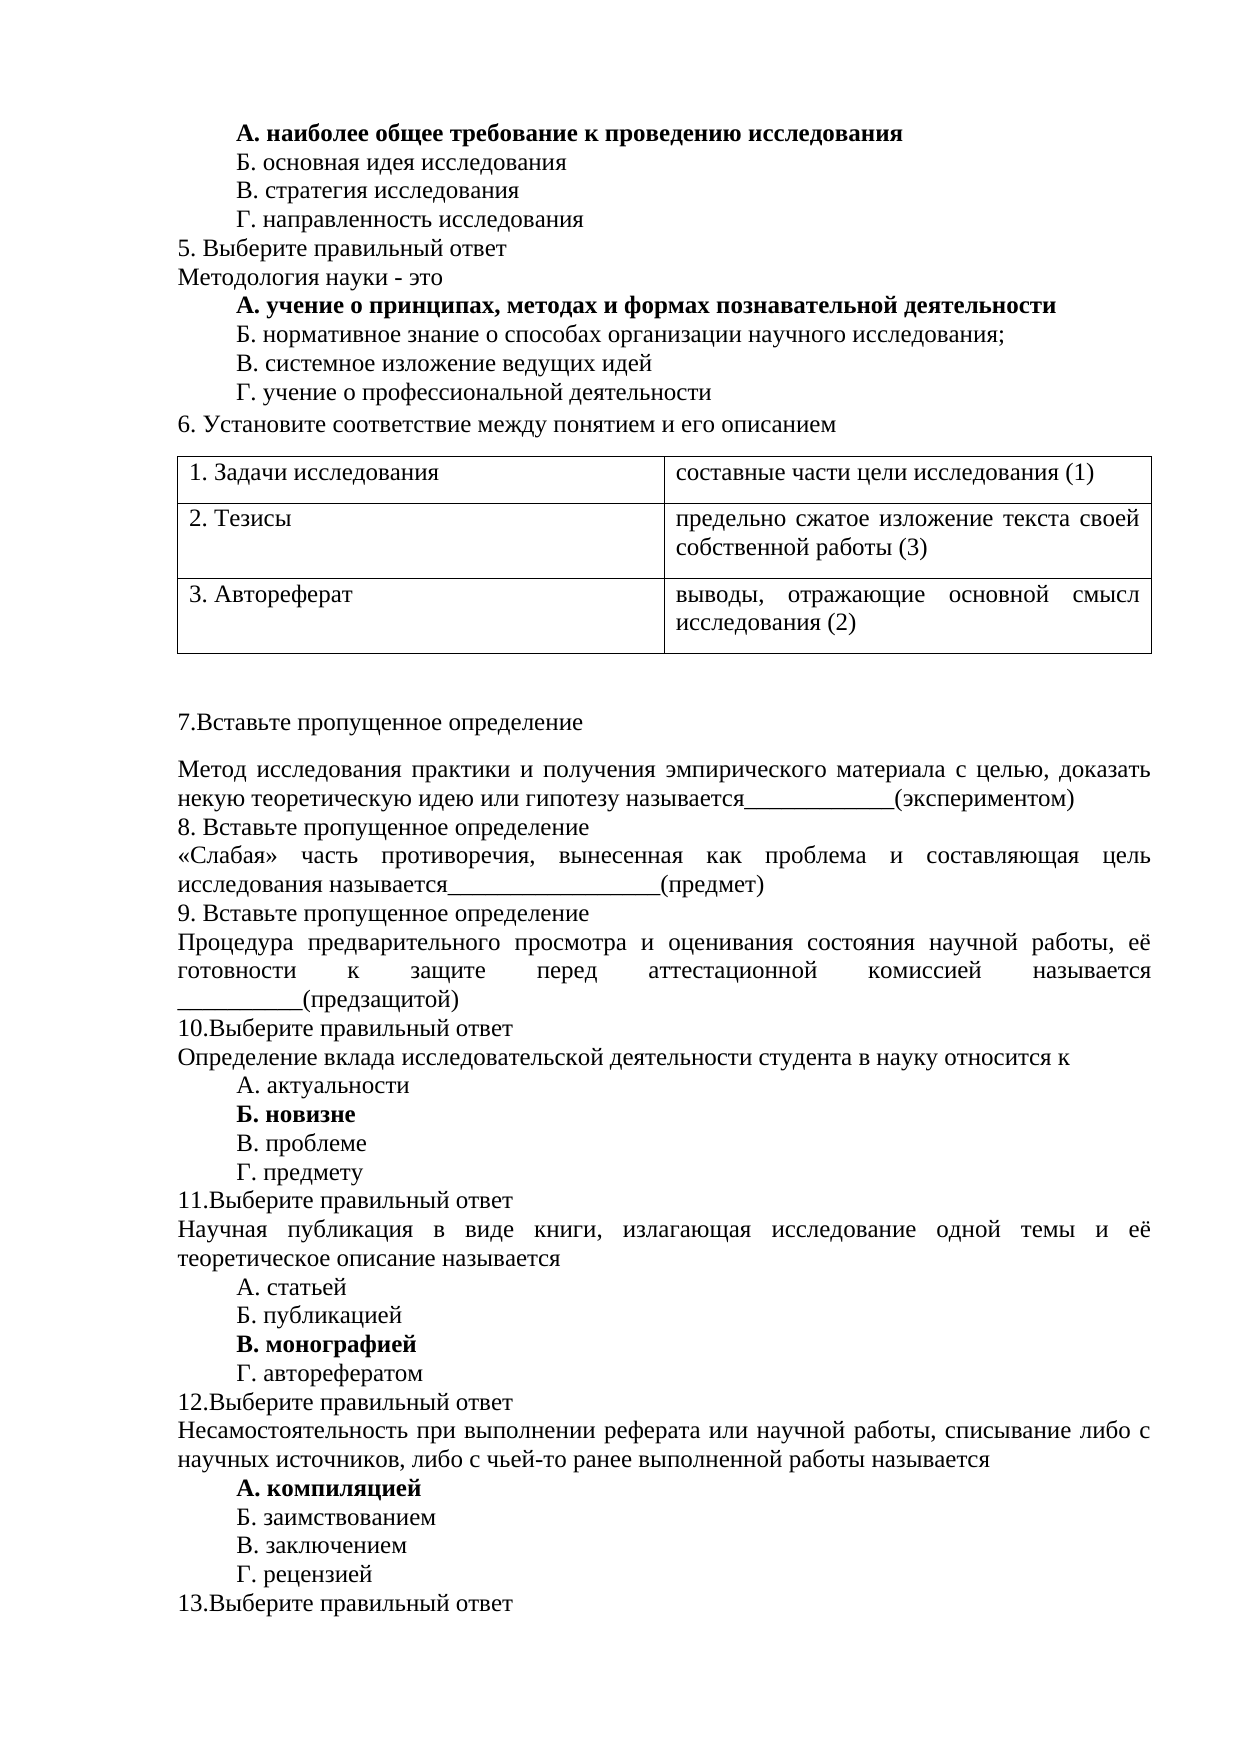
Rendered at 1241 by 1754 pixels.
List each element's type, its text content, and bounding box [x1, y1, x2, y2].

text Г. направленность исследования [177, 204, 1152, 233]
table_cell 3. Автореферат [178, 579, 664, 653]
text A. статьей [177, 1272, 1152, 1300]
text Научная публикация в виде книги, излагающая исследование одной темы и её теоретическое описание называется [177, 1214, 1152, 1272]
text 6. Установите соответствие между понятием и его описанием [177, 406, 1124, 439]
text Г. рецензией [177, 1559, 1152, 1588]
text Г. авторефератом [177, 1358, 1152, 1387]
text B. проблеме [177, 1128, 1152, 1157]
text Несамостоятельность при выполнении реферата или научной работы, списывание либо с научных источников, либо с чьей-то ранее выполненной работы называется [177, 1415, 1152, 1473]
text Б. нормативное знание о способах организации научного исследования; [177, 319, 1152, 348]
text 10.Выберите правильный ответ [177, 1013, 1152, 1042]
text B. заключением [177, 1530, 1152, 1559]
text «Слабая» часть противоречия, вынесенная как проблема и составляющая цель исследования называется_________________(предмет) [177, 840, 1152, 898]
text 8. Вставьте пропущенное определение [177, 812, 1152, 840]
text 11.Выберите правильный ответ [177, 1185, 1152, 1214]
text 7.Вставьте пропущенное определение [177, 704, 1124, 737]
text 5. Выберите правильный ответ [177, 233, 1152, 262]
text Метод исследования практики и получения эмпирического материала с целью, доказать некую теоретическую идею или гипотезу называется____________(экспериментом) [177, 754, 1152, 812]
text B. стратегия исследования [177, 176, 1152, 204]
text Г. предмету [177, 1157, 1152, 1185]
text Методология науки - это [177, 262, 1152, 291]
text B. монографией [177, 1329, 1152, 1358]
text 9. Вставьте пропущенное определение [177, 898, 1152, 927]
table_header 1. Задачи исследования [178, 457, 664, 502]
table_header составные части цели исследования (1) [665, 457, 1151, 502]
text A. актуальности [177, 1070, 1152, 1099]
text Определение вклада исследовательской деятельности студента в науку относится к [177, 1042, 1152, 1070]
text Процедура предварительного просмотра и оценивания состояния научной работы, её готовности к защите перед аттестационной комиссией называется __________(предзащитой) [177, 927, 1152, 1013]
table_cell 2. Тезисы [178, 504, 664, 578]
table_cell предельно сжатое изложение текста своей собственной работы (3) [665, 504, 1151, 578]
text 12.Выберите правильный ответ [177, 1387, 1152, 1415]
text A. компиляцией [177, 1473, 1152, 1502]
text Б. новизне [177, 1099, 1152, 1128]
table_cell выводы, отражающие основной смысл исследования (2) [665, 579, 1151, 653]
text A. наиболее общее требование к проведению исследования [177, 118, 1152, 147]
text B. системное изложение ведущих идей [177, 348, 1152, 377]
text Б. публикацией [177, 1300, 1152, 1329]
text Б. заимствованием [177, 1502, 1152, 1530]
text Г. учение о профессиональной деятельности [177, 377, 1152, 406]
text 13.Выберите правильный ответ [177, 1588, 1152, 1617]
text A. учение о принципах, методах и формах познавательной деятельности [177, 291, 1152, 319]
text Б. основная идея исследования [177, 147, 1152, 176]
